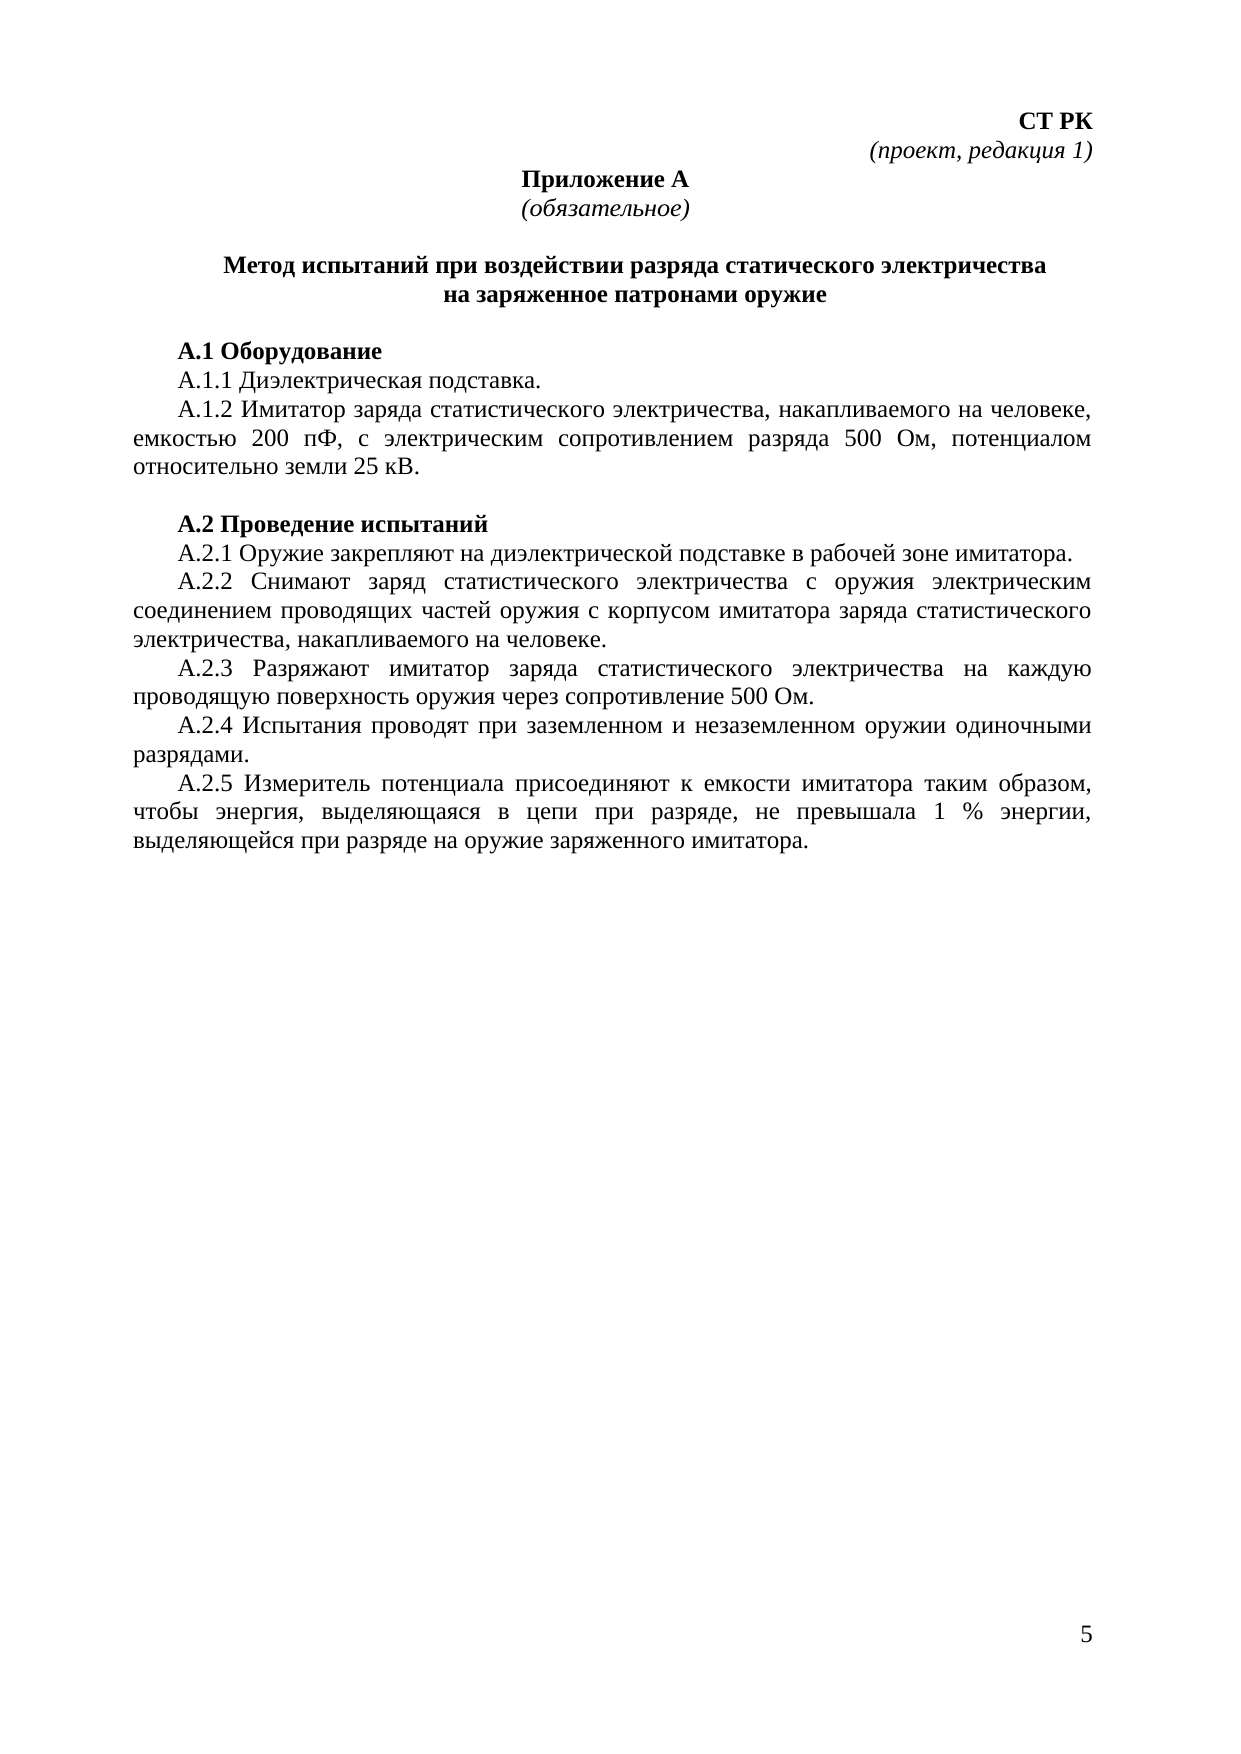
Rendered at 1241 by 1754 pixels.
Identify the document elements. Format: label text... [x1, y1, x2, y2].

text А.2.3 Разряжают имитатор заряда статистического электричества на каждую проводящую поверхность оружия через сопротивление 500 Ом. [133, 653, 1092, 710]
text А.2 Проведение испытаний [133, 509, 1092, 538]
text А.2.2 Снимают заряд статистического электричества с оружия электрическим соединением проводящих частей оружия с корпусом имитатора заряда статистического электричества, накапливаемого на человеке. [133, 566, 1092, 653]
text на заряженное патронами оружие [133, 279, 1092, 308]
subtitle (обязательное) [118, 193, 1092, 221]
text А.2.4 Испытания проводят при заземленном и незаземленном оружии одиночными разрядами. [133, 710, 1092, 768]
text А.2.5 Измеритель потенциала присоединяют к емкости имитатора таким образом, чтобы энергия, выделяющаяся в цепи при разряде, не превышала 1 % энергии, выделяющейся при разряде на оружие заряженного имитатора. [133, 768, 1092, 854]
text А.1.1 Диэлектрическая подставка. [133, 365, 1092, 394]
text Метод испытаний при воздействии разряда статического электричества [133, 250, 1092, 279]
text А.1.2 Имитатор заряда статистического электричества, накапливаемого на человеке, емкостью 200 пФ, с электрическим сопротивлением разряда 500 Ом, потенциалом относительно земли 25 кВ. [133, 394, 1092, 480]
text А.2.1 Оружие закрепляют на диэлектрической подставке в рабочей зоне имитатора. [133, 538, 1092, 566]
text А.1 Оборудование [133, 336, 1092, 365]
text Приложение A [118, 164, 1092, 193]
